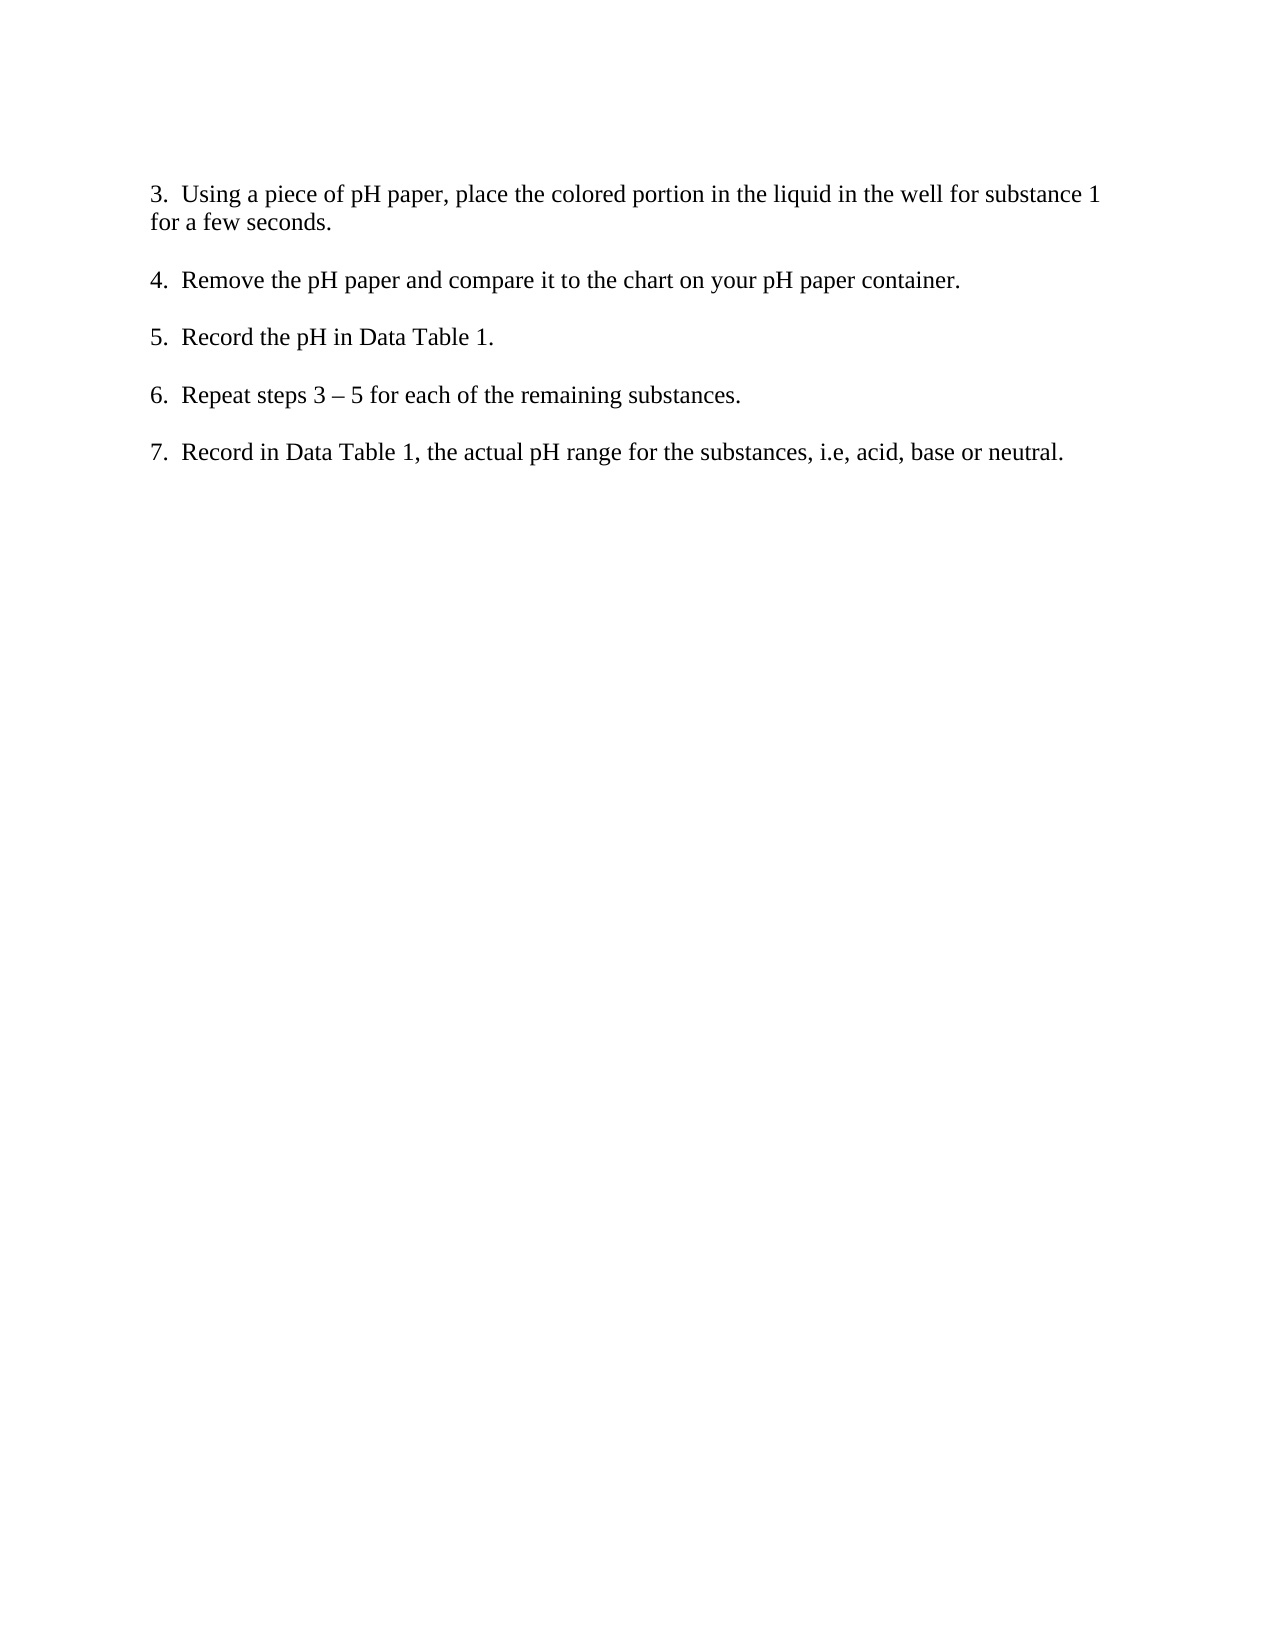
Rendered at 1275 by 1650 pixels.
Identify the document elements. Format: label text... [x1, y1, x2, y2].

text 5. Record the pH in Data Table 1. [150, 322, 1125, 351]
text 3. Using a piece of pH paper, place the colored portion in the liquid in the well for substance 1 for a few seconds. [150, 179, 1125, 236]
text 6. Repeat steps 3 – 5 for each of the remaining substances. [150, 380, 1125, 409]
text 4. Remove the pH paper and compare it to the chart on your pH paper container. [150, 265, 1125, 294]
text 7. Record in Data Table 1, the actual pH range for the substances, i.e, acid, base or neutral. [150, 437, 1125, 466]
